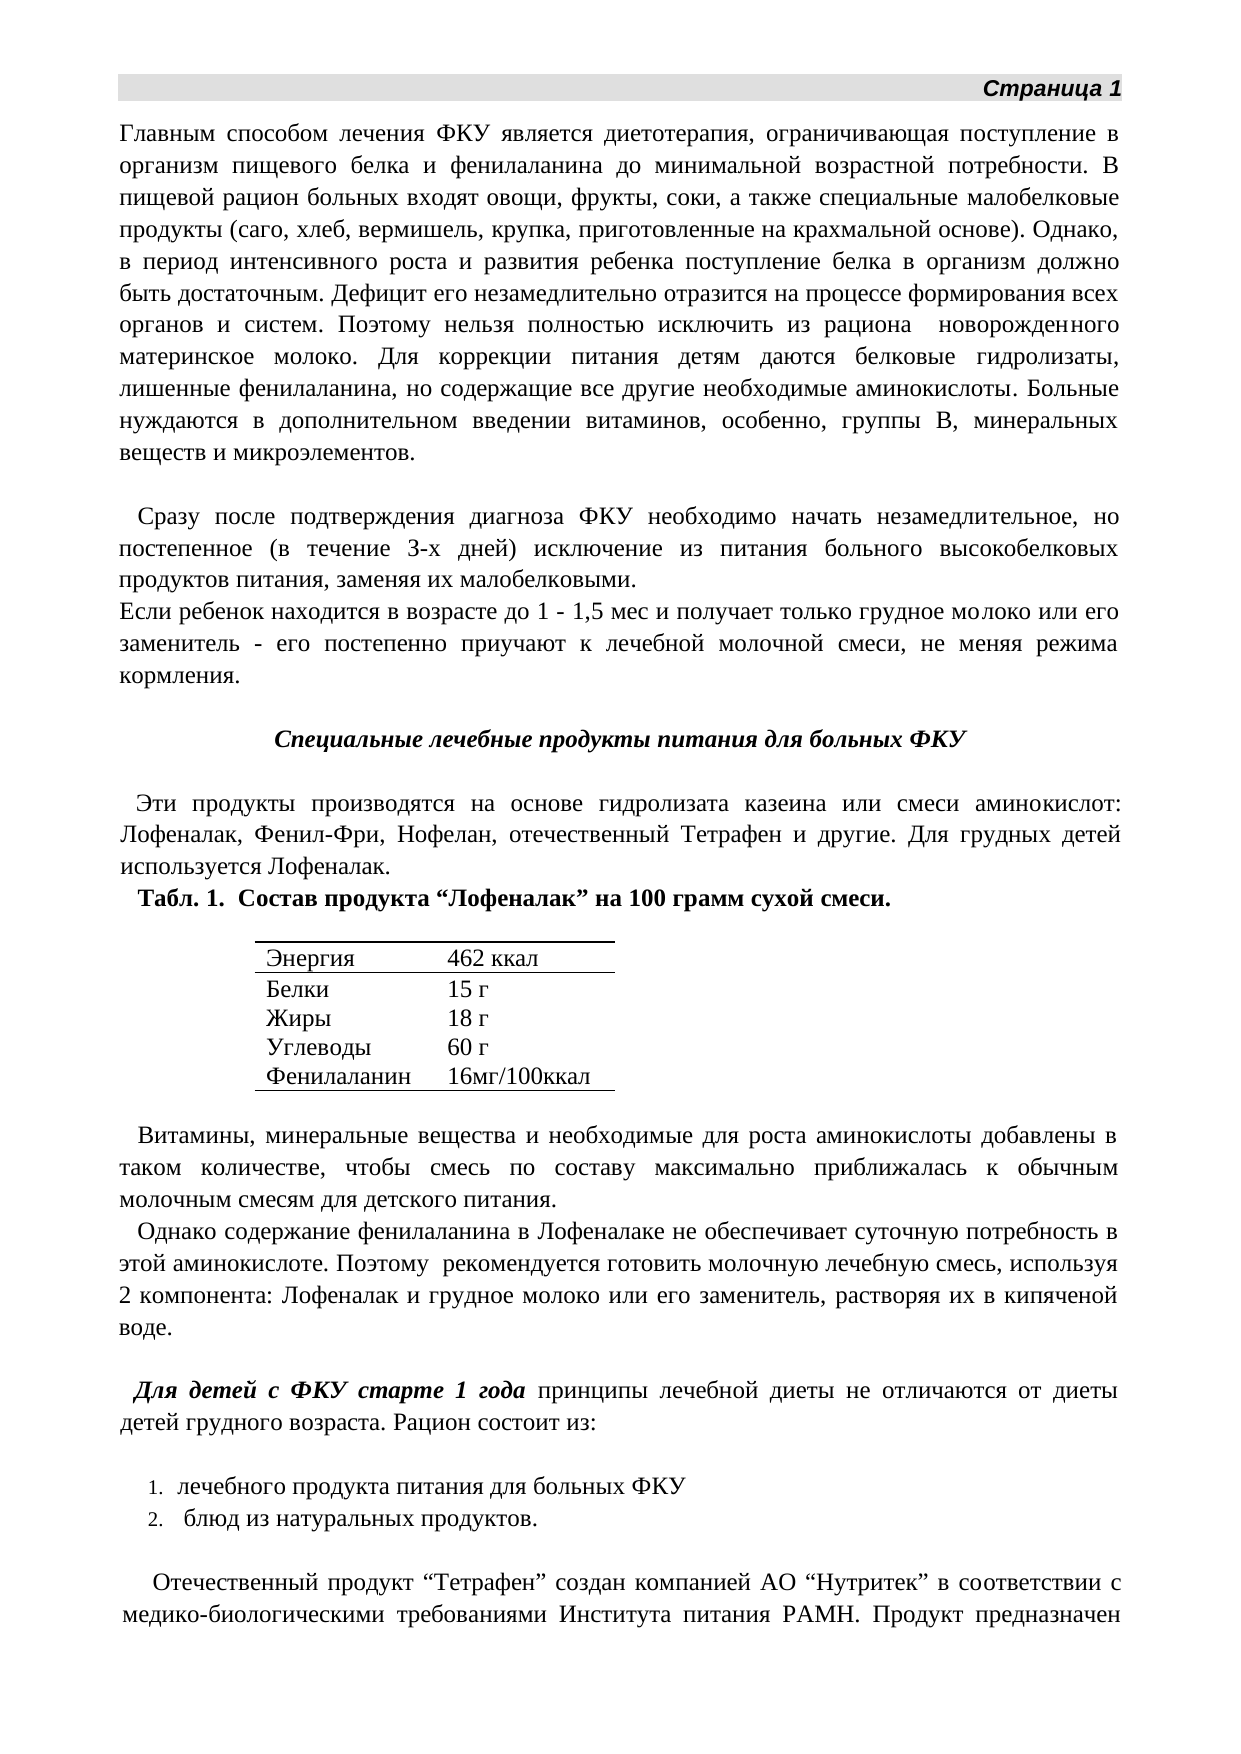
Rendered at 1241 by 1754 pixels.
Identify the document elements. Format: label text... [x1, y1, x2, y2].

text Если ребенок находится в возрасте до 1 - 1,5 мес и получает только грудное молоко или его заменитель - его постепенно приучают к лечебной молочной смеси, не меняя режима кормления. [119, 596, 1119, 689]
table_header 462 ккал [436, 943, 615, 972]
text Сразу после подтверждения диагноза ФКУ необходимо начать незамедлительное, но постепенное (в течение З-х дней) исключение из питания больного высокобелковых продуктов питания, заменяя их малобелковыми. [118, 501, 1119, 593]
text Витамины, минеральные вещества и необходимые для роста аминокислоты добавлены в таком количестве, чтобы смесь по составу максимально приближалась к обычным молочным смесям для детского питания. [119, 1120, 1119, 1213]
list лечебного продукта питания для больных ФКУ [148, 1471, 1122, 1500]
text Однако содержание фенилаланина в Лофеналаке не обеспечивает суточную потребность в этой аминокислоте. Поэтому рекомендуется готовить молочную лечебную смесь, используя 2 компонента: Лофеналак и грудное молоко или его заменитель, растворяя их в кипяченой воде. [118, 1216, 1119, 1341]
text Табл. 1. Состав продукта “Лофеналак” на 100 грамм сухой смеси. [119, 883, 1119, 912]
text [122, 1567, 1122, 1627]
table_cell 60 г [436, 1032, 615, 1061]
text Специальные лечебные продукты питания для больных ФКУ [118, 724, 1122, 753]
text Эти продукты производятся на основе гидролизата казеина или смеси аминокислот: Лофеналак, Фенил-Фри, Нофелан, отечественный Тетрафен и другие. Для грудных детей используется Лофеналак. [120, 787, 1122, 880]
text Для детей с ФКУ старте 1 года принципы лечебной диеты не отличаются от диеты детей грудного возраста. Рацион состоит из: [120, 1375, 1119, 1436]
text Главным способом лечения ФКУ является диетотерапия, ограничивающая поступление в организм пищевого белка и фенилаланина до минимальной возрастной потребности. В пищевой рацион больных входят овощи, фрукты, соки, а также специальные малобелковые продукты (саго, хлеб, вермишель, крупка, приготовленные на крахмальной основе). Однако, в период интенсивного роста и развития ребенка поступление белка в организм должно быть достаточным. Дефицит его незамедлительно отразится на процессе формирования всех органов и систем. Поэтому нельзя полностью исключить из рациона новорожденного материнское молоко. Для коррекции питания детям даются белковые гидролизаты, лишенные фенилаланина, но содержащие все другие необходимые аминокислоты. Больные нуждаются в дополнительном введении витаминов, особенно, группы В, минеральных веществ и микроэлементов. [119, 118, 1119, 466]
table_cell 18 г [436, 1003, 615, 1032]
table_cell 16мг/100ккал [436, 1061, 615, 1090]
table_cell 15 г [436, 973, 615, 1002]
table_header Энергия [255, 943, 436, 972]
table_cell Жиры [255, 1003, 436, 1032]
table_cell Углеводы [255, 1032, 436, 1061]
table_cell Фенилаланин [255, 1061, 436, 1090]
list блюд из натуральных продуктов. [148, 1503, 1122, 1532]
table_cell Белки [255, 973, 436, 1002]
